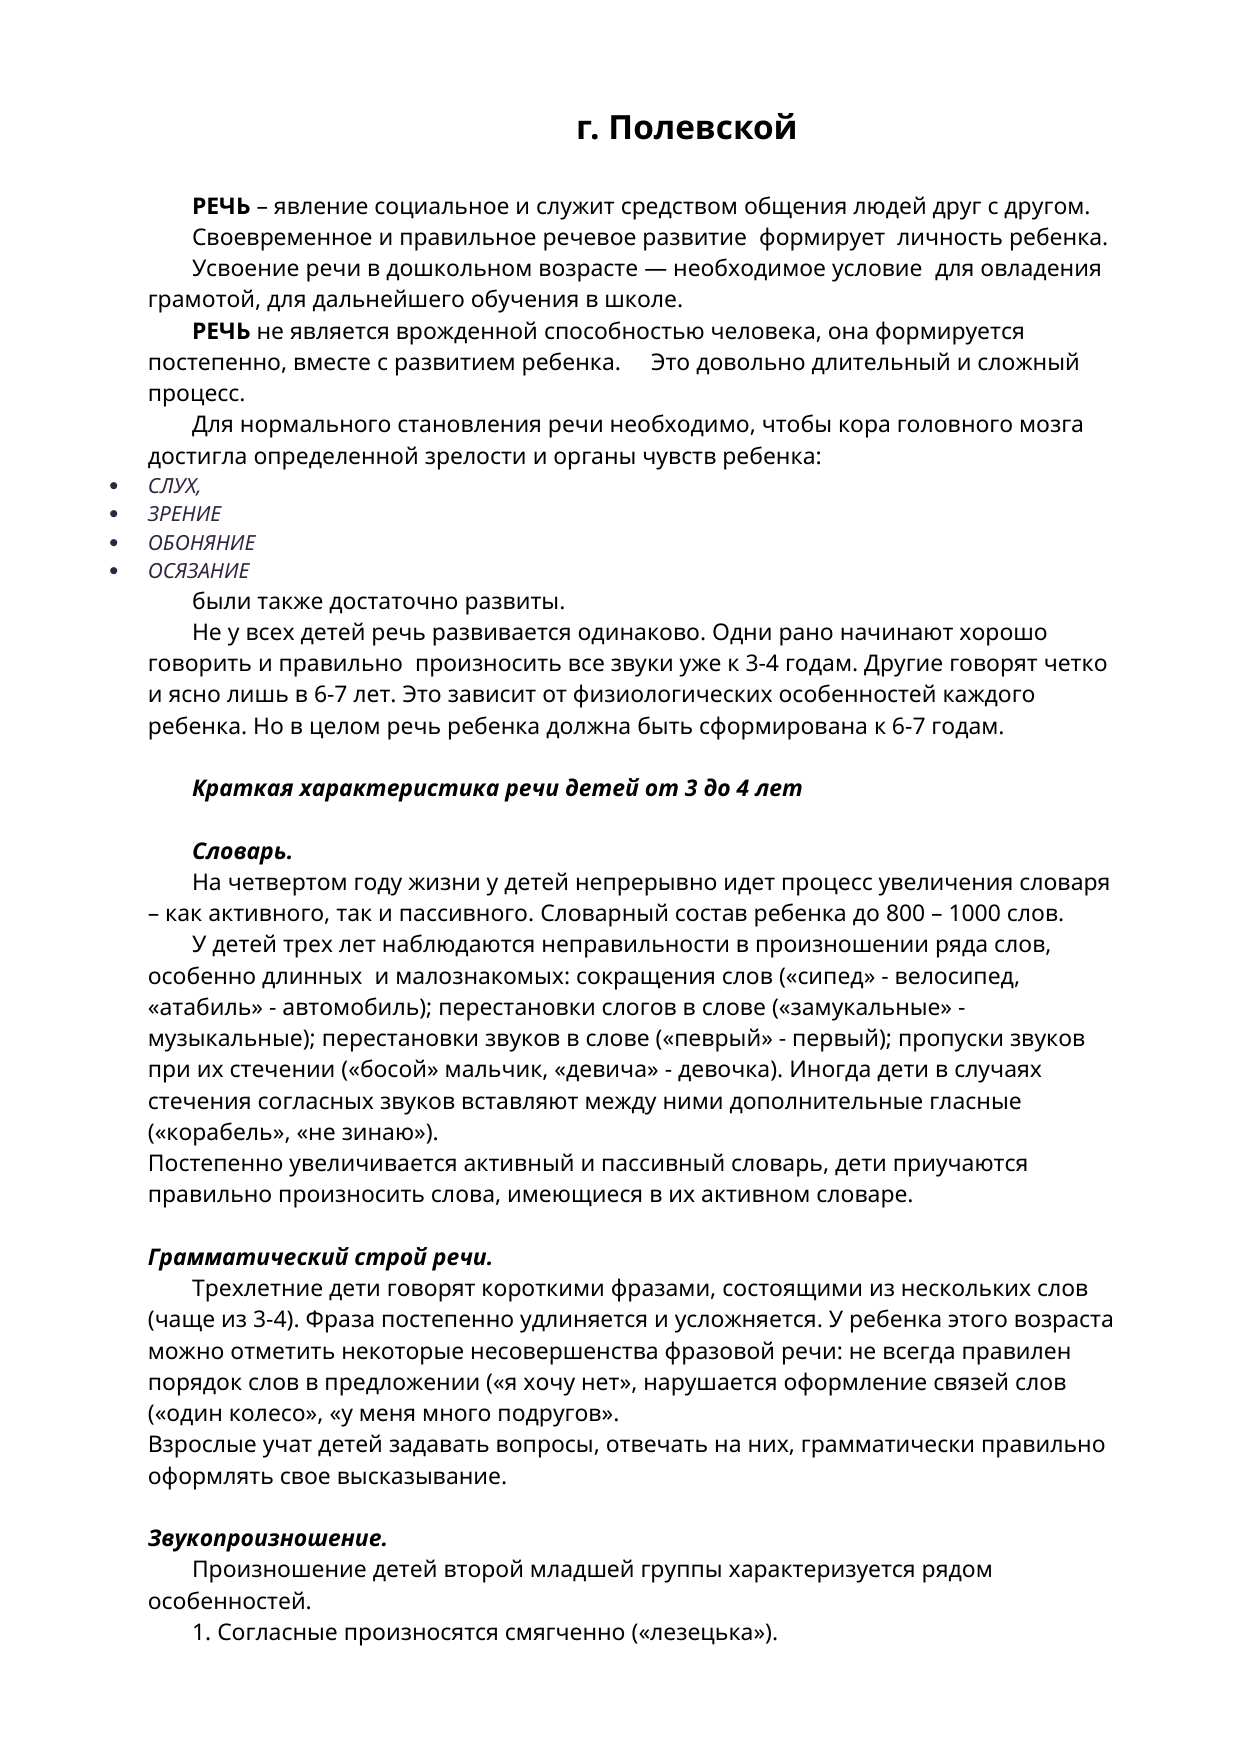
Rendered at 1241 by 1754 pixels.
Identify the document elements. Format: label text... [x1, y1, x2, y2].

text г. Полевской [177, 103, 1196, 149]
text 1. Согласные произносятся смягченно («лезецька»). [148, 1616, 1122, 1647]
text Для нормального становления речи необходимо, чтобы кора головного мозга достигла определенной зрелости и органы чувств ребенка: [148, 408, 1122, 471]
list СЛУХ, [110, 471, 1122, 499]
list ОСЯЗАНИЕ [110, 556, 1122, 584]
text Словарь. [148, 834, 1122, 866]
text Своевременное и правильное речевое развитие формирует личность ребенка. [148, 221, 1122, 252]
list ЗРЕНИЕ [110, 499, 1122, 528]
text Усвоение речи в дошкольном возрасте — необходимое условие для овладения грамотой, для дальнейшего обучения в школе. [148, 252, 1122, 314]
text были также достаточно развиты. [148, 584, 1122, 616]
text Произношение детей второй младшей группы характеризуется рядом особенностей. [148, 1553, 1122, 1616]
text Не у всех детей речь развивается одинаково. Одни рано начинают хорошо говорить и правильно произносить все звуки уже к 3-4 годам. Другие говорят четко и ясно лишь в 6-7 лет. Это зависит от физиологических особенностей каждого ребенка. Но в целом речь ребенка должна быть сформирована к 6-7 годам. [148, 616, 1122, 741]
text Краткая характеристика речи детей от 3 до 4 лет [148, 772, 1122, 803]
text Трехлетние дети говорят короткими фразами, состоящими из нескольких слов (чаще из 3-4). Фраза постепенно удлиняется и усложняется. У ребенка этого возраста можно отметить некоторые несовершенства фразовой речи: не всегда правилен порядок слов в предложении («я хочу нет», нарушается оформление связей слов («один колесо», «у меня много подругов». Взрослые учат детей задавать вопросы, отвечать на них, грамматически правильно оформлять свое высказывание. Звукопроизношение. [148, 1272, 1122, 1553]
text РЕЧЬ – явление социальное и служит средством общения людей друг с другом. [148, 189, 1122, 221]
text У детей трех лет наблюдаются неправильности в произношении ряда слов, особенно длинных и малознакомых: сокращения слов («сипед» - велосипед, «атабиль» - автомобиль); перестановки слогов в слове («замукальные» - музыкальные); перестановки звуков в слове («певрый» - первый); пропуски звуков при их стечении («босой» мальчик, «девича» - девочка). Иногда дети в случаях стечения согласных звуков вставляют между ними дополнительные гласные («корабель», «не зинаю»). Постепенно увеличивается активный и пассивный словарь, дети приучаются правильно произносить слова, имеющиеся в их активном словаре. Грамматический строй речи. [148, 928, 1122, 1272]
text На четвертом году жизни у детей непрерывно идет процесс увеличения словаря – как активного, так и пассивного. Словарный состав ребенка до 800 – 1000 слов. [148, 866, 1122, 928]
text РЕЧЬ не является врожденной способностью человека, она формируется постепенно, вместе с развитием ребенка. Это довольно длительный и сложный процесс. [148, 314, 1122, 408]
list ОБОНЯНИЕ [110, 528, 1122, 556]
